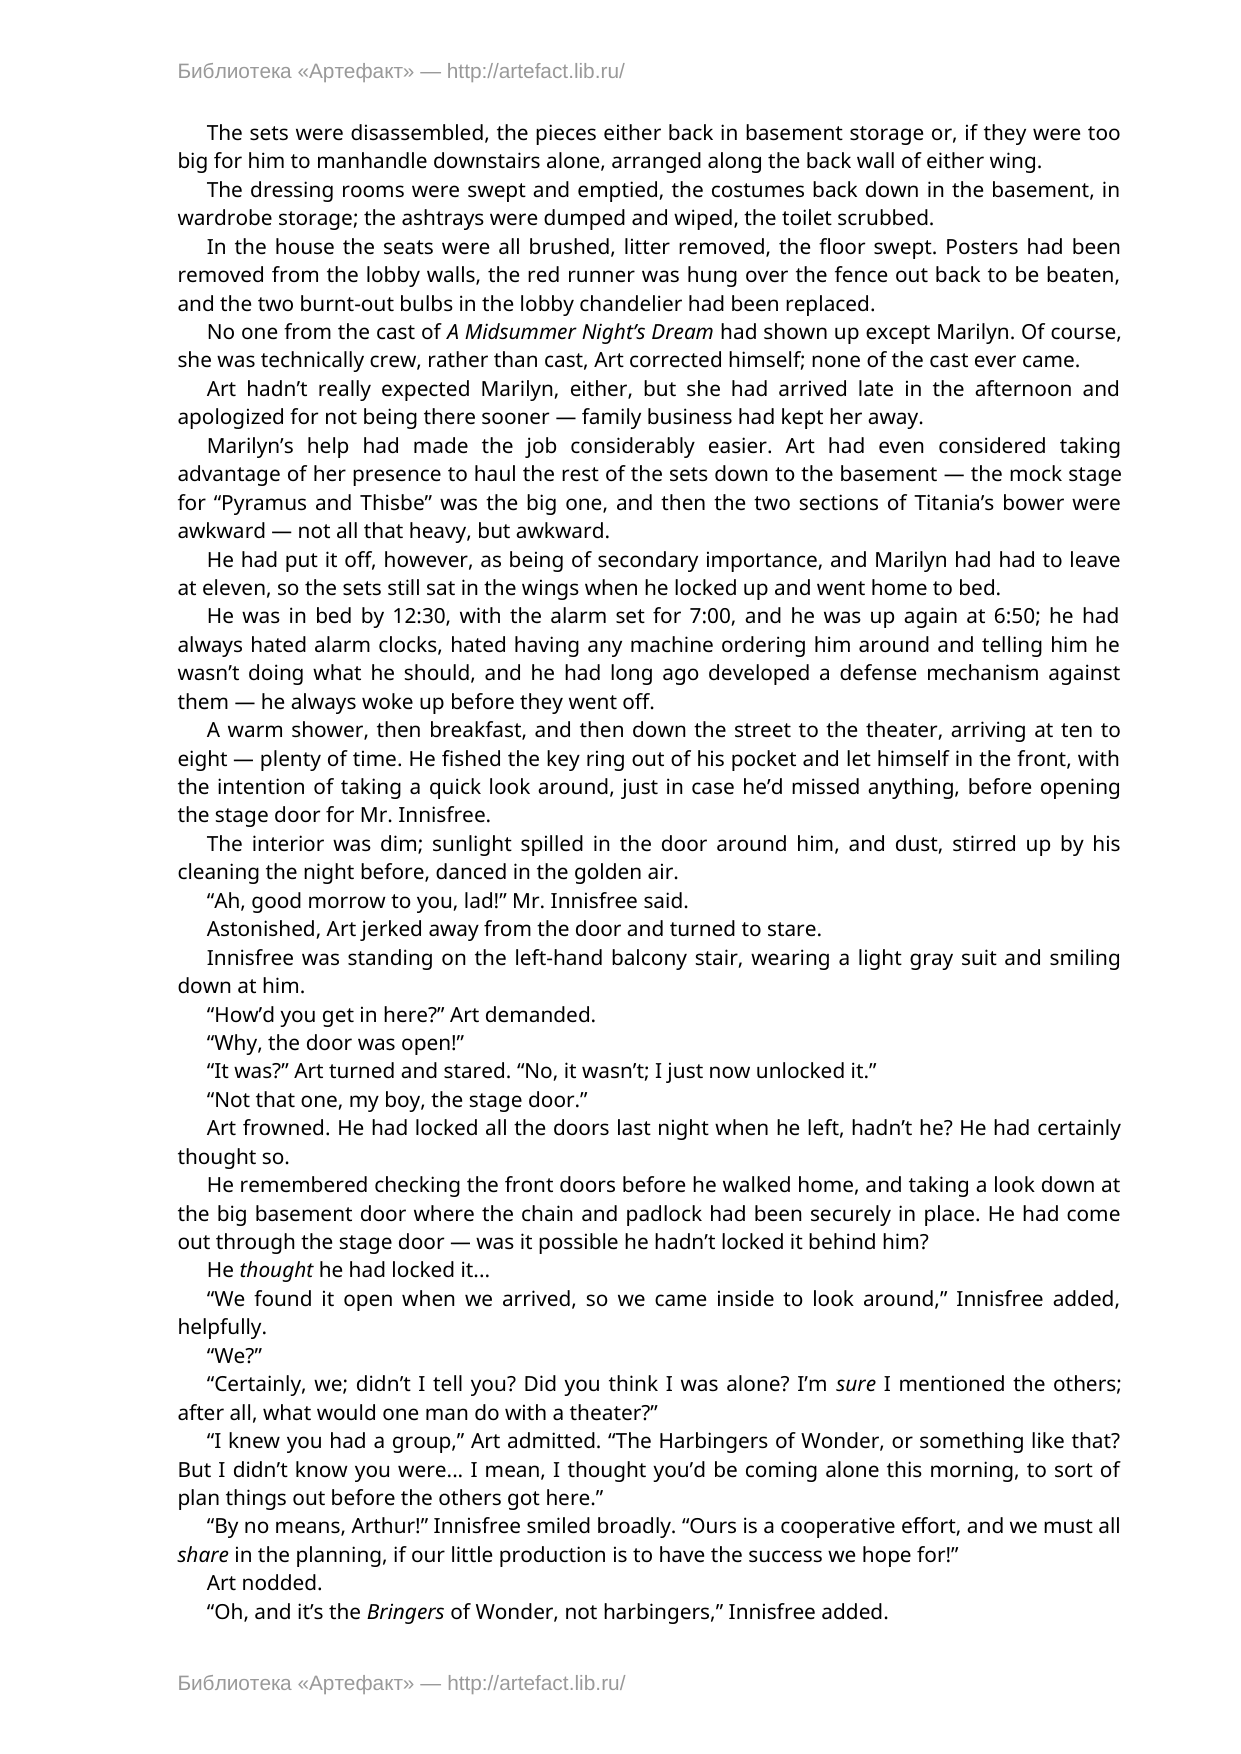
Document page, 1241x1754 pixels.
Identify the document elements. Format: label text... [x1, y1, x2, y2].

text “Certainly, we; didn’t I tell you? Did you think I was alone? I’m sure I mentioned the others; after all, what would one man do with a theater?” [177, 1369, 1122, 1426]
text Astonished, Art jerked away from the door and turned to stare. [177, 914, 1122, 943]
text He thought he had locked it... [177, 1256, 1122, 1284]
text A warm shower, then breakfast, and then down the street to the theater, arriving at ten to eight — plenty of time. He fished the key ring out of his pocket and let himself in the front, with the intention of taking a quick look around, just in case he’d missed anything, before opening the stage door for Mr. Innisfree. [177, 715, 1122, 829]
text Innisfree was standing on the left-hand balcony stair, wearing a light gray suit and smiling down at him. [177, 943, 1122, 1000]
text He was in bed by 12:30, with the alarm set for 7:00, and he was up again at 6:50; he had always hated alarm clocks, hated having any machine ordering him around and telling him he wasn’t doing what he should, and he had long ago developed a defense mechanism against them — he always woke up before they went off. [177, 602, 1122, 715]
text Art hadn’t really expected Marilyn, either, but she had arrived late in the afternoon and apologized for not being there sooner — family business had kept her away. [177, 374, 1122, 431]
text “We found it open when we arrived, so we came inside to look around,” Innisfree added, helpfully. [177, 1284, 1122, 1341]
text No one from the cast of A Midsummer Night’s Dream had shown up except Marilyn. Of course, she was technically crew, rather than cast, Art corrected himself; none of the cast ever came. [177, 317, 1122, 374]
text “It was?” Art turned and stared. “No, it wasn’t; I just now unlocked it.” [177, 1057, 1122, 1085]
text Art frowned. He had locked all the doors last night when he left, hadn’t he? He had certainly thought so. [177, 1113, 1122, 1170]
text The dressing rooms were swept and emptied, the costumes back down in the basement, in wardrobe storage; the ashtrays were dumped and wiped, the toilet scrubbed. [177, 175, 1122, 232]
text “I knew you had a group,” Art admitted. “The Harbingers of Wonder, or something like that? But I didn’t know you were... I mean, I thought you’d be coming alone this morning, to sort of plan things out before the others got here.” [177, 1426, 1122, 1512]
text “Ah, good morrow to you, lad!” Mr. Innisfree said. [177, 886, 1122, 914]
text The sets were disassembled, the pieces either back in basement storage or, if they were too big for him to manhandle downstairs alone, arranged along the back wall of either wing. [177, 118, 1122, 175]
text “Why, the door was open!” [177, 1028, 1122, 1057]
text Art nodded. [177, 1568, 1122, 1597]
text He had put it off, however, as being of secondary importance, and Marilyn had had to leave at eleven, so the sets still sat in the wings when he locked up and went home to bed. [177, 545, 1122, 602]
text “Oh, and it’s the Bringers of Wonder, not harbingers,” Innisfree added. [177, 1597, 1122, 1625]
text “How’d you get in here?” Art demanded. [177, 1000, 1122, 1028]
text “Not that one, my boy, the stage door.” [177, 1085, 1122, 1113]
text He remembered checking the front doors before he walked home, and taking a look down at the big basement door where the chain and padlock had been securely in place. He had come out through the stage door — was it possible he hadn’t locked it behind him? [177, 1170, 1122, 1256]
text “By no means, Arthur!” Innisfree smiled broadly. “Ours is a cooperative effort, and we must all share in the planning, if our little production is to have the success we hope for!” [177, 1512, 1122, 1568]
text Marilyn’s help had made the job considerably easier. Art had even considered taking advantage of her presence to haul the rest of the sets down to the basement — the mock stage for “Pyramus and Thisbe” was the big one, and then the two sections of Titania’s bower were awkward — not all that heavy, but awkward. [177, 431, 1122, 545]
text The interior was dim; sunlight spilled in the door around him, and dust, stirred up by his cleaning the night before, danced in the golden air. [177, 829, 1122, 886]
text In the house the seats were all brushed, litter removed, the floor swept. Posters had been removed from the lobby walls, the red runner was hung over the fence out back to be beaten, and the two burnt-out bulbs in the lobby chandelier had been replaced. [177, 232, 1122, 317]
text “We?” [177, 1341, 1122, 1369]
